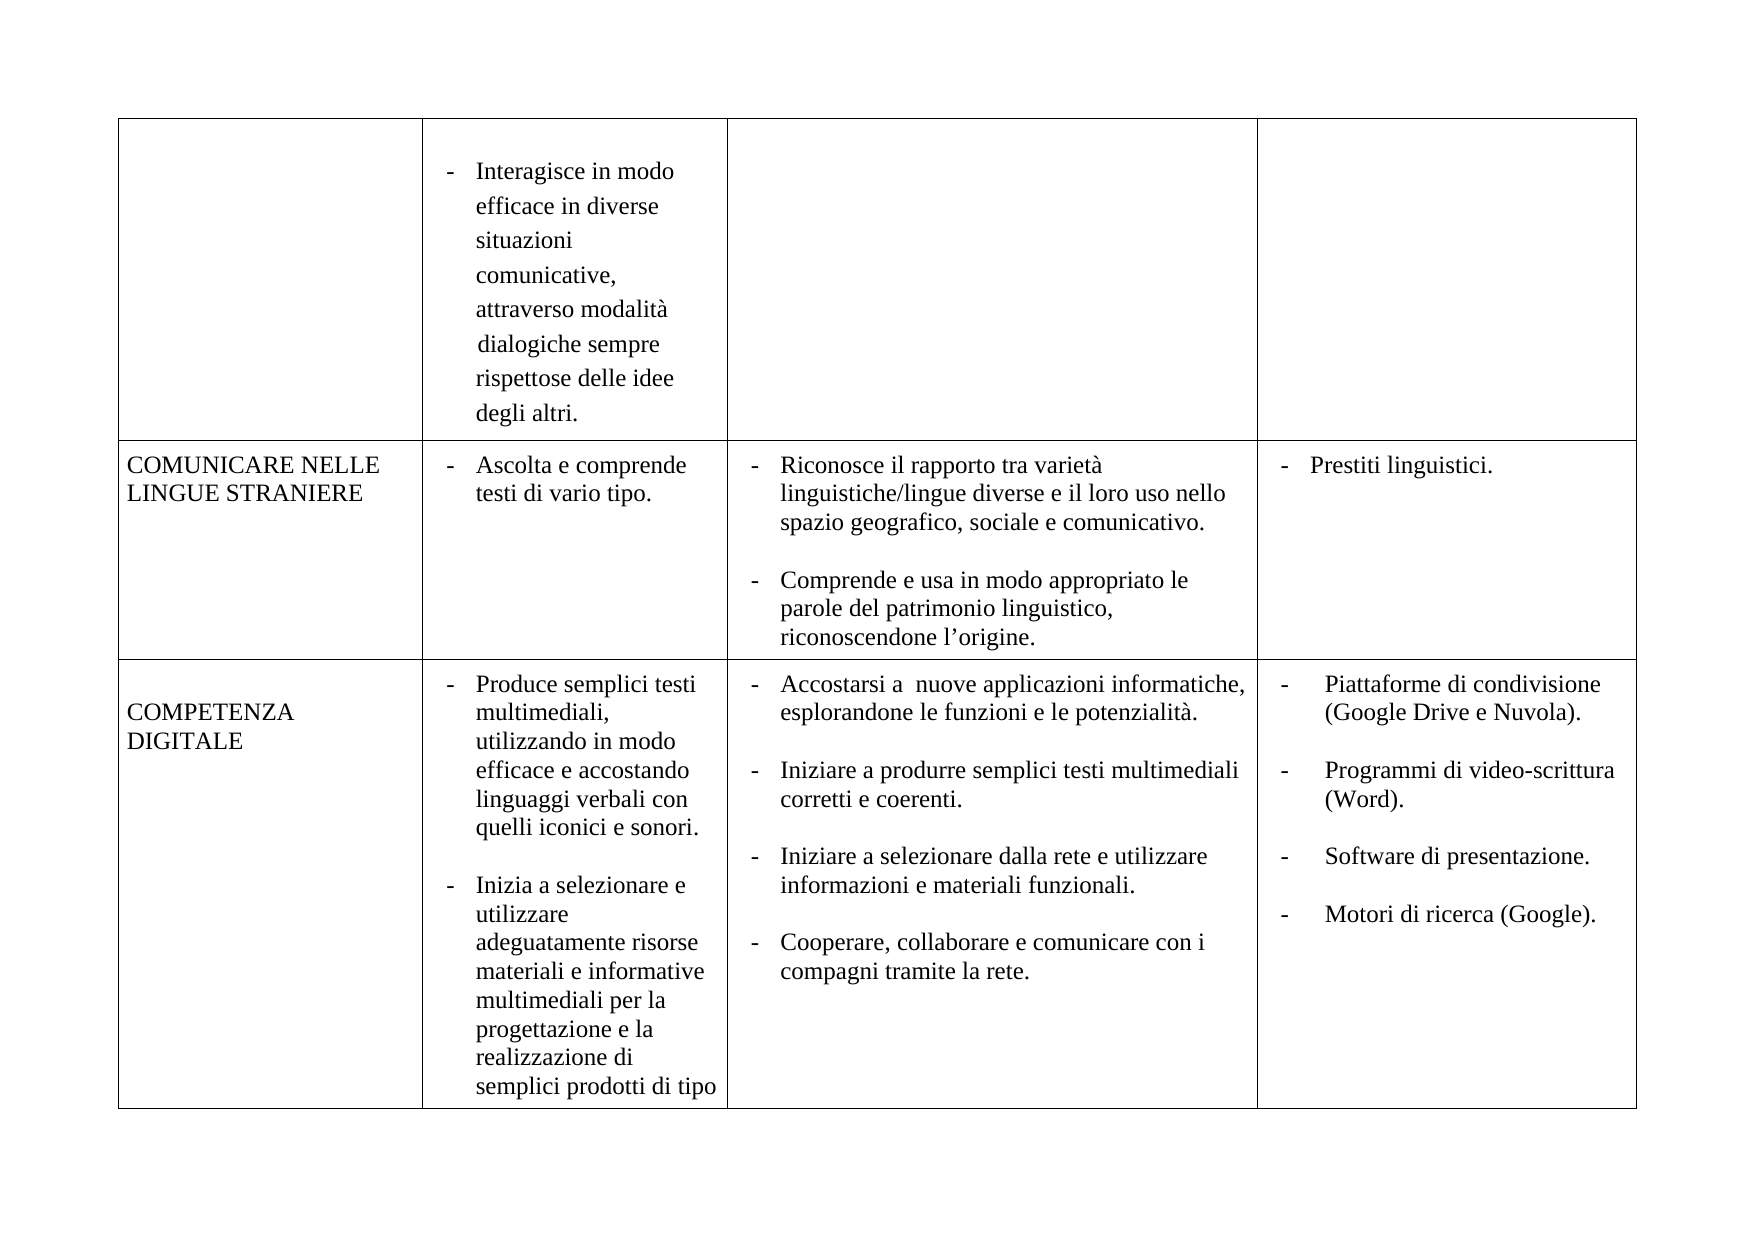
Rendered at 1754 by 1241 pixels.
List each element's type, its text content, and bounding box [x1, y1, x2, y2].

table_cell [423, 660, 727, 1108]
table_cell COMUNICARE NELLE LINGUE STRANIERE [119, 441, 422, 659]
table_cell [1258, 119, 1636, 440]
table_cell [728, 119, 1257, 440]
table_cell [423, 119, 727, 440]
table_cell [1258, 660, 1636, 1108]
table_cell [728, 660, 1257, 1108]
table_cell Riconosce il rapporto tra varietà linguistiche/lingue diverse e il loro uso nello spazio geografico, sociale e comunicativo. Comprende e usa in modo appropriato le parole del patrimonio linguistico, riconoscendone l’origine. [728, 441, 1257, 659]
table_cell Ascolta e comprende testi di vario tipo. [423, 441, 727, 659]
table_cell COMPETENZA DIGITALE [119, 660, 422, 1108]
table_cell Prestiti linguistici. [1258, 441, 1636, 659]
